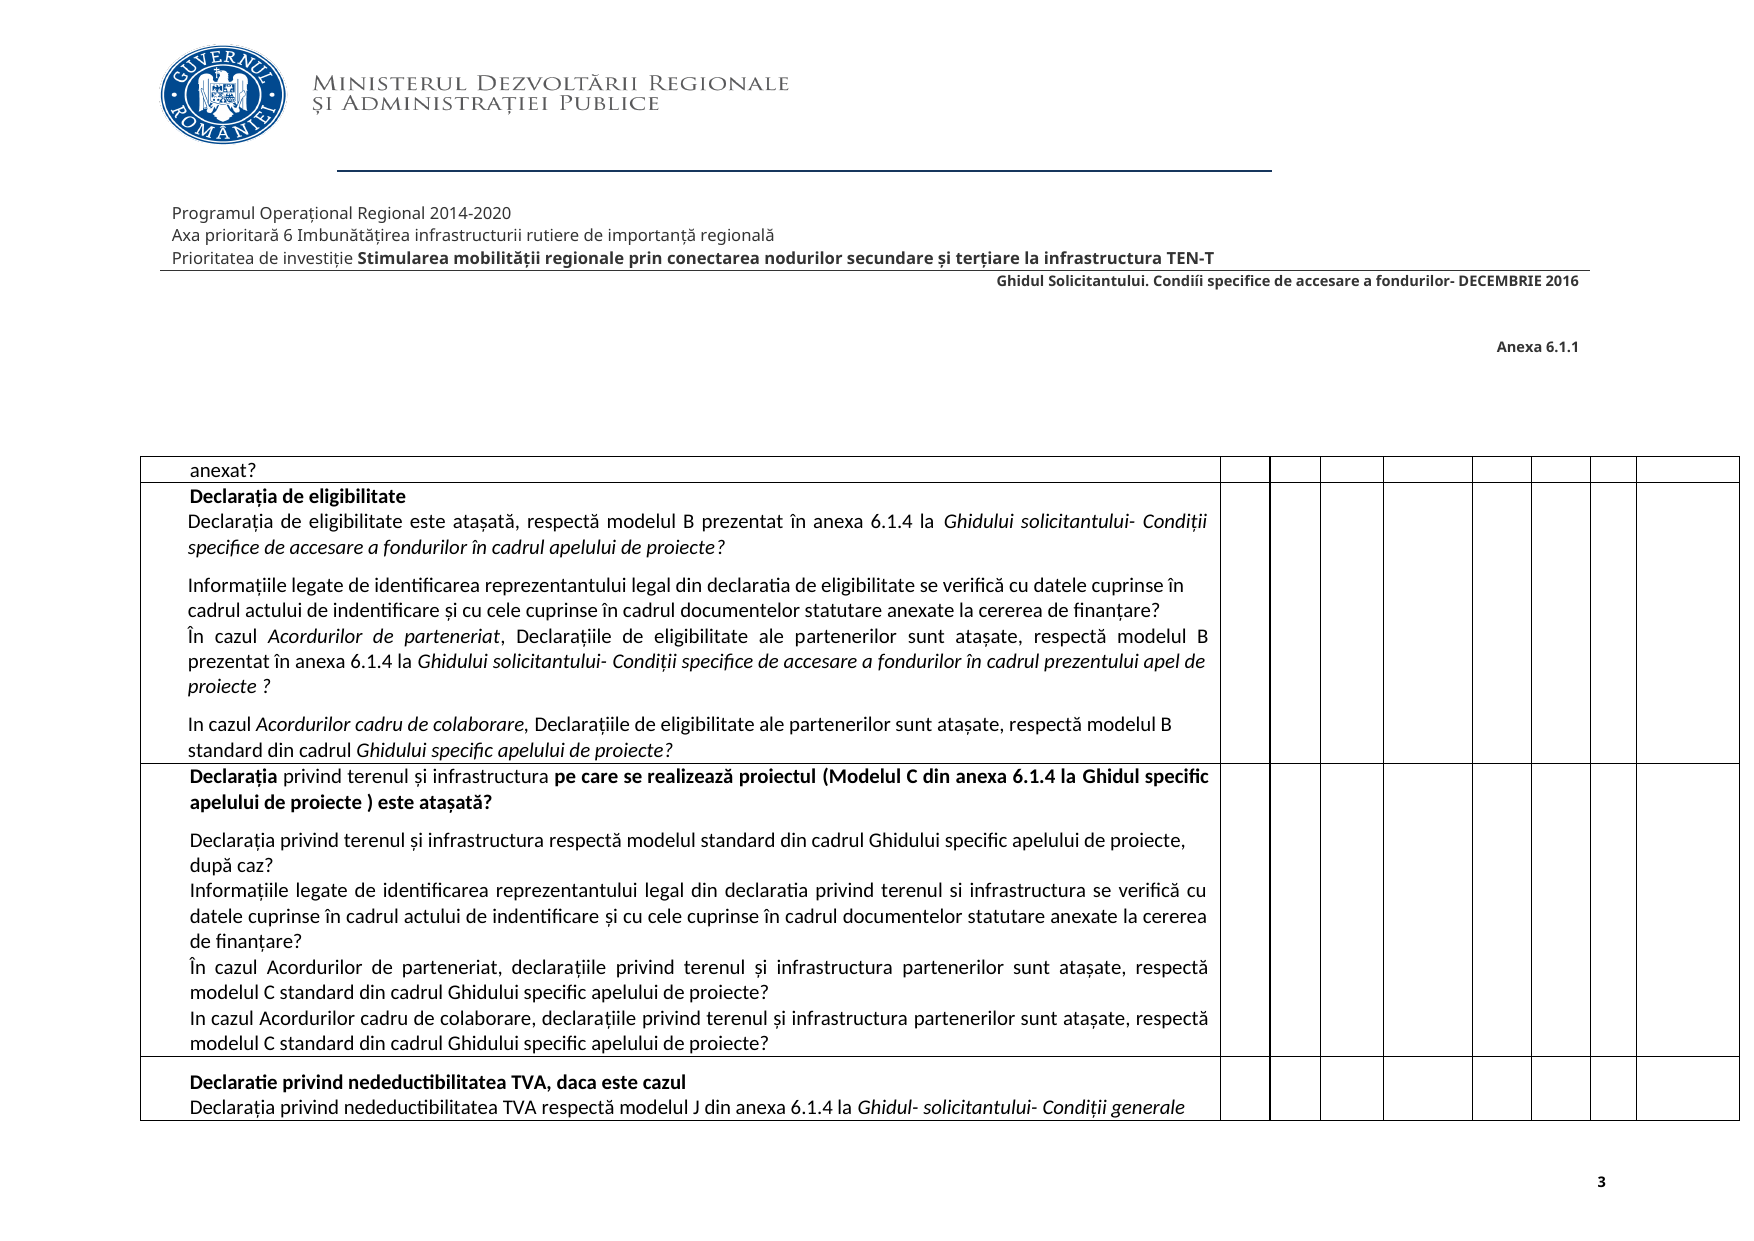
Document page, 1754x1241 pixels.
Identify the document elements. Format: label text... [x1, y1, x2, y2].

table_cell [1271, 764, 1320, 1056]
table_cell [1321, 457, 1383, 482]
table_cell [1384, 764, 1472, 1056]
table_cell [1473, 483, 1531, 762]
table_cell [1637, 483, 1739, 762]
table_cell [1591, 483, 1636, 762]
table_cell Declaraţia privind terenul și infrastructura pe care se realizează proiectul (Modelul C din anexa 6.1.4 la Ghidul specific apelului de proiecte ) este atașată? Declaraţia privind terenul și infrastructura respectă modelul standard din cadrul Ghidului specific apelului de proiecte, după caz? Informațiile legate de identificarea reprezentantului legal din declaratia privind terenul si infrastructura se verifică cu datele cuprinse în cadrul actului de indentificare și cu cele cuprinse în cadrul documentelor statutare anexate la cererea de finanțare? În cazul Acordurilor de parteneriat, declaraţiile privind terenul și infrastructura partenerilor sunt ataşate, respectă modelul C standard din cadrul Ghidului specific apelului de proiecte? In cazul Acordurilor cadru de colaborare, declaraţiile privind terenul și infrastructura partenerilor sunt ataşate, respectă modelul C standard din cadrul Ghidului specific apelului de proiecte? [141, 764, 1220, 1056]
picture [159, 44, 790, 145]
table_cell [1221, 483, 1269, 762]
table_cell [1321, 764, 1383, 1056]
table_cell [1271, 483, 1320, 762]
table_cell Declaratie privind nedeductibilitatea TVA, daca este cazul Declarația privind nedeductibilitatea TVA respectă modelul J din anexa 6.1.4 la Ghidul- solicitantului- Condiții generale de accesare a fondurilor în cadrul POR 2014-2020 ? Datele de identificare ale reprezentantului legal din declaratia privind nedeductibilitatea TVA se verifică cu cele cuprinse în cadrul actului de identificare/ cu cele cuprinse în cadrul documentelor statutare anexate la cererea de finanțare? [141, 1057, 1220, 1120]
table_cell [1637, 1057, 1739, 1120]
table_cell [1637, 457, 1739, 482]
table_cell [1532, 457, 1590, 482]
table_cell [1591, 764, 1636, 1056]
table_cell [1473, 1057, 1531, 1120]
table_cell [1271, 1057, 1320, 1120]
table_cell [1591, 457, 1636, 482]
table_cell [1384, 483, 1472, 762]
table_cell [1473, 764, 1531, 1056]
table_cell [1532, 764, 1590, 1056]
table_cell Declarația de eligibilitate Declaraţia de eligibilitate este ataşată, respectă modelul B prezentat în anexa 6.1.4 la Ghidului solicitantului- Condiții specifice de accesare a fondurilor în cadrul apelului de proiecte? Informațiile legate de identificarea reprezentantului legal din declaratia de eligibilitate se verifică cu datele cuprinse în cadrul actului de indentificare și cu cele cuprinse în cadrul documentelor statutare anexate la cererea de finanțare? În cazul Acordurilor de parteneriat, Declaraţiile de eligibilitate ale partenerilor sunt ataşate, respectă modelul B prezentat în anexa 6.1.4 la Ghidului solicitantului- Condiții specifice de accesare a fondurilor în cadrul prezentului apel de proiecte ? In cazul Acordurilor cadru de colaborare, Declaraţiile de eligibilitate ale partenerilor sunt ataşate, respectă modelul B standard din cadrul Ghidului specific apelului de proiecte? [141, 483, 1220, 762]
table_cell [1384, 1057, 1472, 1120]
table_cell [1473, 457, 1531, 482]
table_cell [1591, 1057, 1636, 1120]
table_cell [1532, 483, 1590, 762]
table_cell [1321, 483, 1383, 762]
table_cell [1221, 764, 1269, 1056]
table_cell [1221, 457, 1269, 482]
table_cell [1221, 1057, 1269, 1120]
table_cell [1532, 1057, 1590, 1120]
table_cell [1637, 764, 1739, 1056]
table_cell [1321, 1057, 1383, 1120]
table_cell [1384, 457, 1472, 482]
table_cell [1271, 457, 1320, 482]
